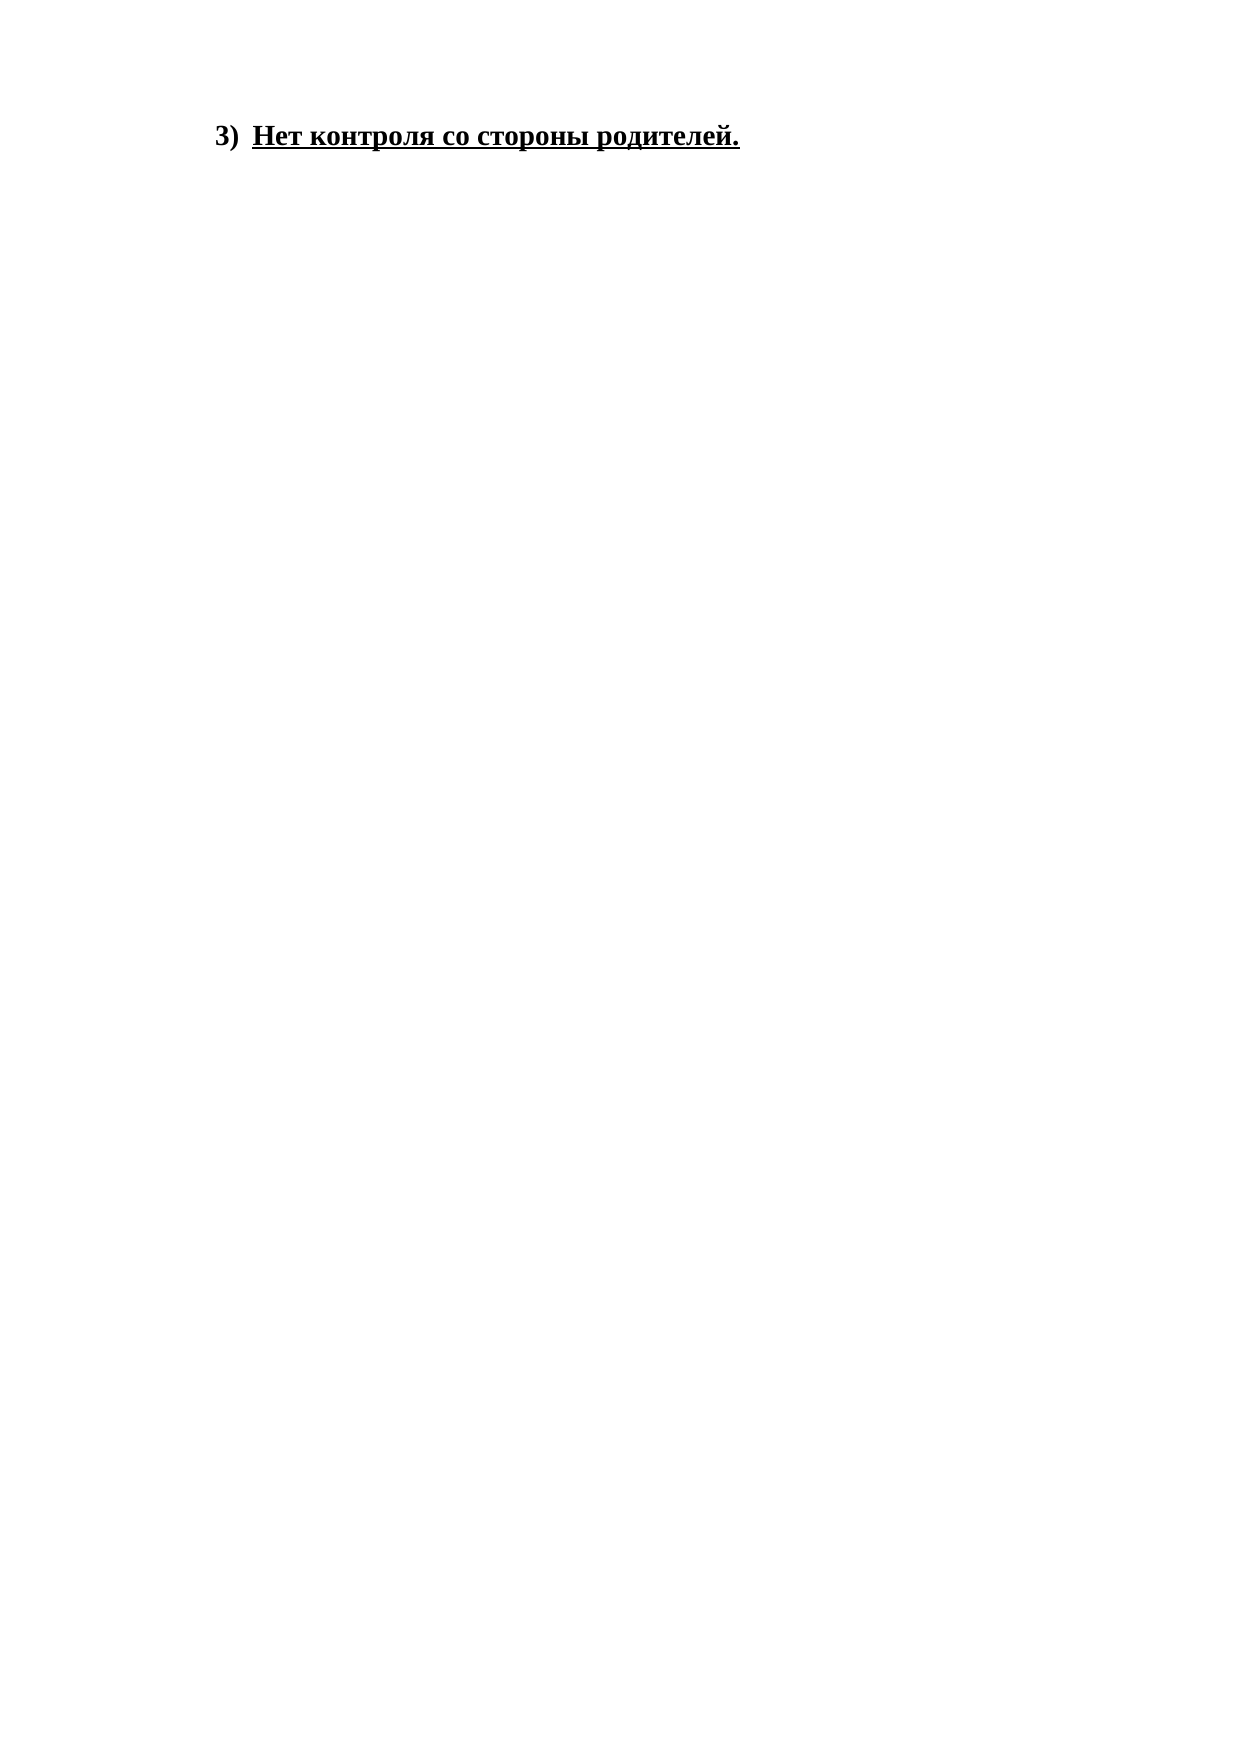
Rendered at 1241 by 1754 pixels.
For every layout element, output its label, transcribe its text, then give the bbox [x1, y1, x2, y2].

list Нет контроля со стороны родителей. [215, 118, 1152, 152]
